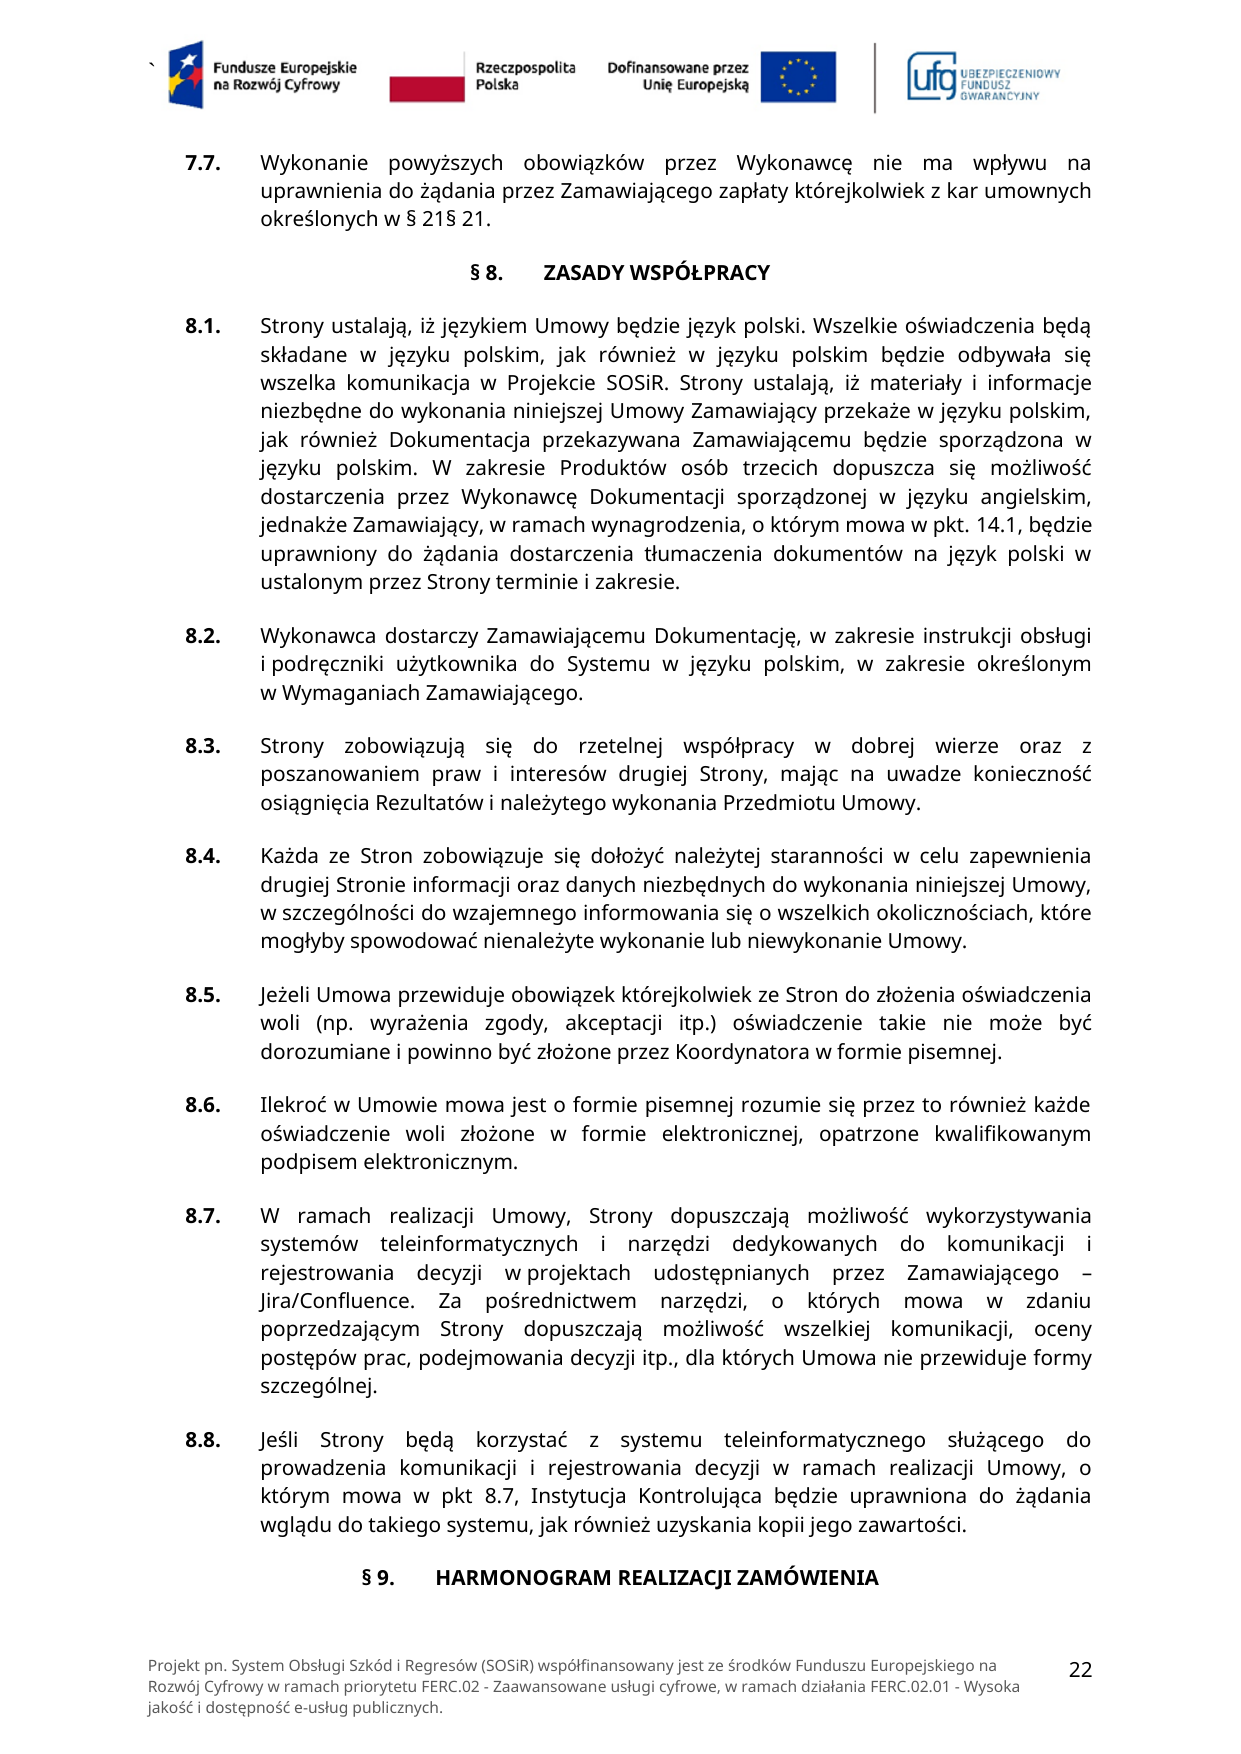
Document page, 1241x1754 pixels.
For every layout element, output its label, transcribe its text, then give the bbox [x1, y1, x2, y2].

list Wykonawca dostarczy Zamawiającemu Dokumentację, w zakresie instrukcji obsługi i podręczniki użytkownika do Systemu w języku polskim, w zakresie określonym w Wymaganiach Zamawiającego. [185, 621, 1093, 706]
picture [147, 21, 1093, 130]
list Strony zobowiązują się do rzetelnej współpracy w dobrej wierze oraz z poszanowaniem praw i interesów drugiej Strony, mając na uwadze konieczność osiągnięcia Rezultatów i należytego wykonania Przedmiotu Umowy. [185, 731, 1093, 816]
list Wykonanie powyższych obowiązków przez Wykonawcę nie ma wpływu na uprawnienia do żądania przez Zamawiającego zapłaty którejkolwiek z kar umownych określonych w § 21§ 21. [185, 148, 1093, 233]
list Jeśli Strony będą korzystać z systemu teleinformatycznego służącego do prowadzenia komunikacji i rejestrowania decyzji w ramach realizacji Umowy, o którym mowa w pkt 8.7, Instytucja Kontrolująca będzie uprawniona do żądania wglądu do takiego systemu, jak również uzyskania kopii jego zawartości. [185, 1425, 1093, 1538]
list HARMONOGRAM REALIZACJI ZAMÓWIENIA [148, 1563, 1093, 1592]
list Strony ustalają, iż językiem Umowy będzie język polski. Wszelkie oświadczenia będą składane w języku polskim, jak również w języku polskim będzie odbywała się wszelka komunikacja w Projekcie SOSiR. Strony ustalają, iż materiały i informacje niezbędne do wykonania niniejszej Umowy Zamawiający przekaże w języku polskim, jak również Dokumentacja przekazywana Zamawiającemu będzie sporządzona w języku polskim. W zakresie Produktów osób trzecich dopuszcza się możliwość dostarczenia przez Wykonawcę Dokumentacji sporządzonej w języku angielskim, jednakże Zamawiający, w ramach wynagrodzenia, o którym mowa w pkt. 14.1, będzie uprawniony do żądania dostarczenia tłumaczenia dokumentów na język polski w ustalonym przez Strony terminie i zakresie. [185, 311, 1093, 596]
list Jeżeli Umowa przewiduje obowiązek którejkolwiek ze Stron do złożenia oświadczenia woli (np. wyrażenia zgody, akceptacji itp.) oświadczenie takie nie może być dorozumiane i powinno być złożone przez Koordynatora w formie pisemnej. [185, 980, 1093, 1065]
list W ramach realizacji Umowy, Strony dopuszczają możliwość wykorzystywania systemów teleinformatycznych i narzędzi dedykowanych do komunikacji i rejestrowania decyzji w projektach udostępnianych przez Zamawiającego – Jira/Confluence. Za pośrednictwem narzędzi, o których mowa w zdaniu poprzedzającym Strony dopuszczają możliwość wszelkiej komunikacji, oceny postępów prac, podejmowania decyzji itp., dla których Umowa nie przewiduje formy szczególnej. [185, 1201, 1093, 1400]
list Każda ze Stron zobowiązuje się dołożyć należytej staranności w celu zapewnienia drugiej Stronie informacji oraz danych niezbędnych do wykonania niniejszej Umowy, w szczególności do wzajemnego informowania się o wszelkich okolicznościach, które mogłyby spowodować nienależyte wykonanie lub niewykonanie Umowy. [185, 841, 1093, 955]
list Ilekroć w Umowie mowa jest o formie pisemnej rozumie się przez to również każde oświadczenie woli złożone w formie elektronicznej, opatrzone kwalifikowanym podpisem elektronicznym. [185, 1090, 1093, 1176]
list ZASADY WSPÓŁPRACY [148, 258, 1093, 286]
